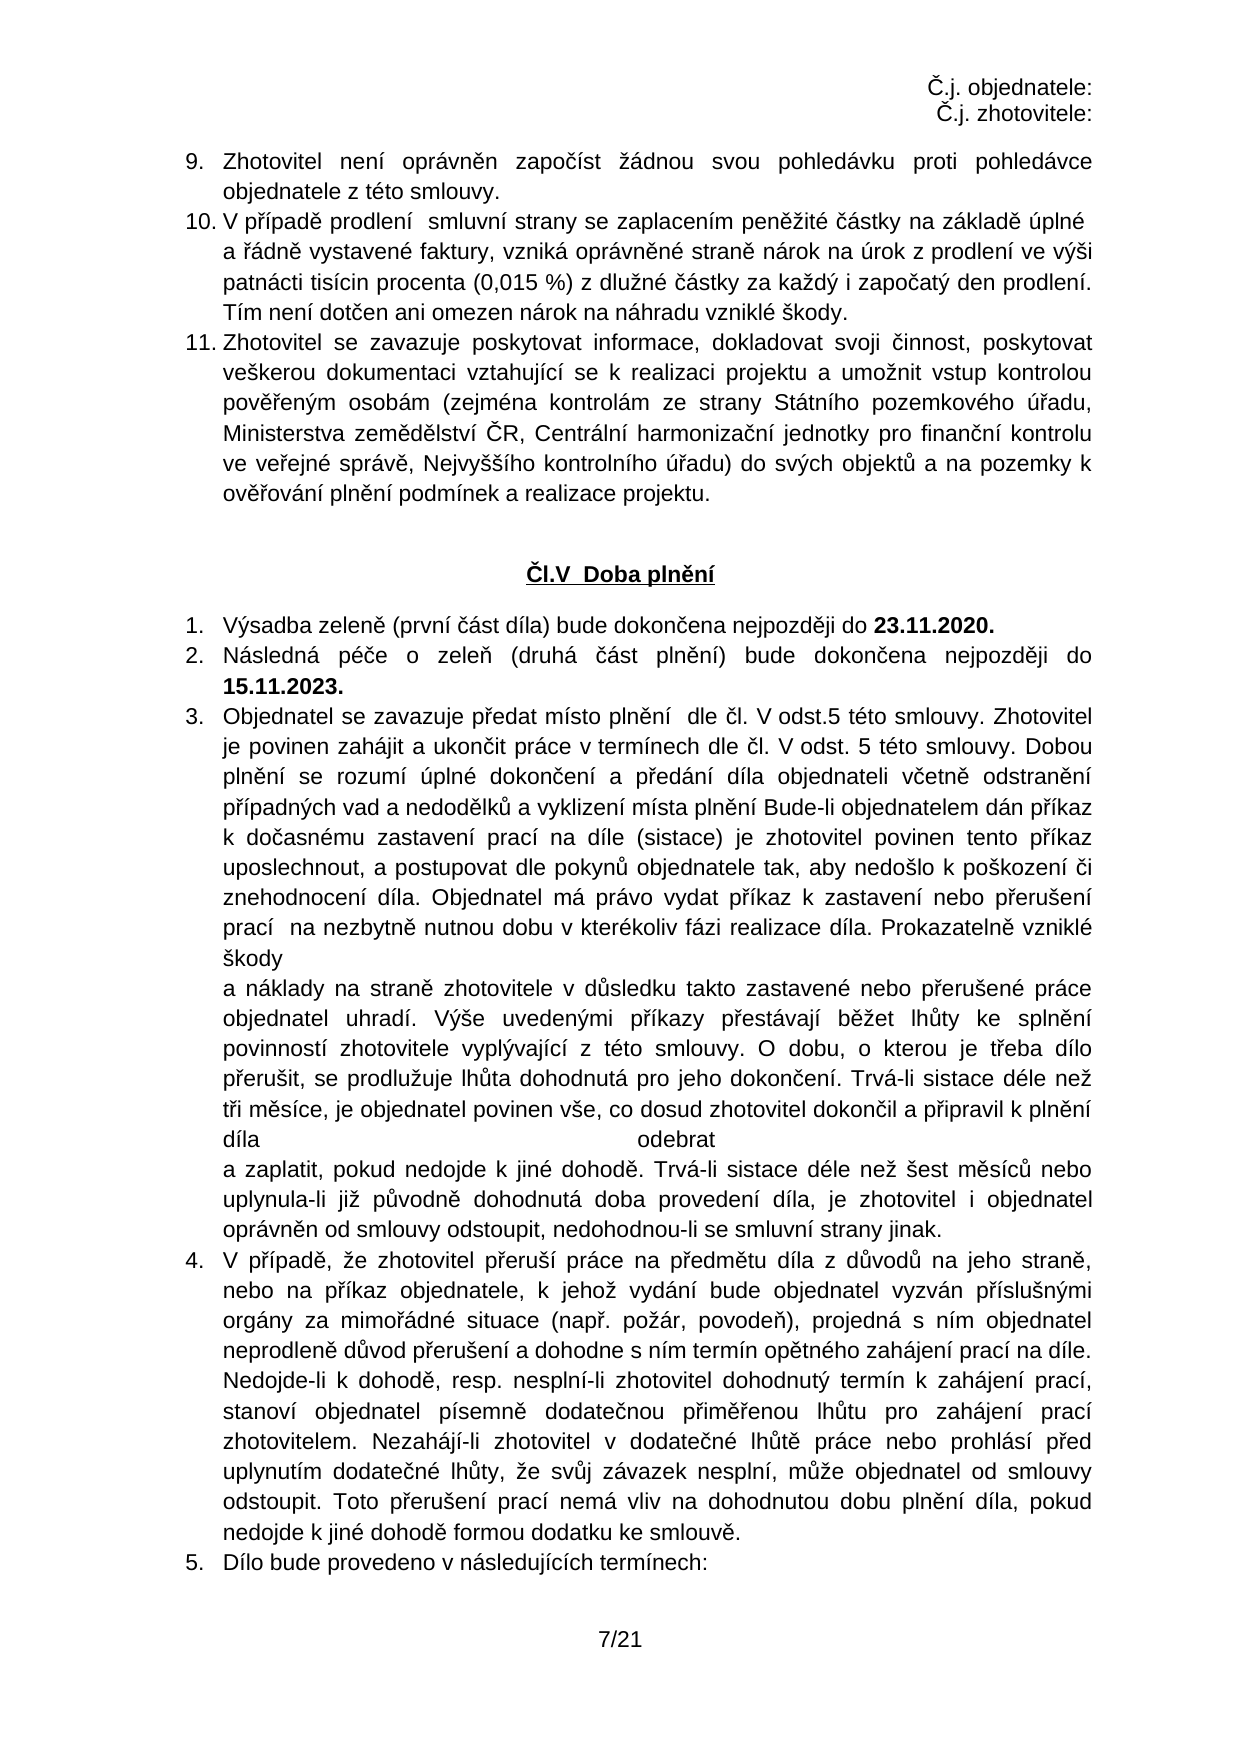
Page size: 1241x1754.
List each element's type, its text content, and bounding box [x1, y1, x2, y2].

list Dílo bude provedeno v následujících termínech: [185, 1549, 1093, 1575]
list Zhotovitel se zavazuje poskytovat informace, dokladovat svoji činnost, poskytovat veškerou dokumentaci vztahující se k realizaci projektu a umožnit vstup kontrolou pověřeným osobám (zejména kontrolám ze strany Státního pozemkového úřadu, Ministerstva zemědělství ČR, Centrální harmonizační jednotky pro finanční kontrolu ve veřejné správě, Nejvyššího kontrolního úřadu) do svých objektů a na pozemky k ověřování plnění podmínek a realizace projektu. [185, 329, 1093, 506]
list V případě prodlení smluvní strany se zaplacením peněžité částky na základě úplné a řádně vystavené faktury, vzniká oprávněné straně nárok na úrok z prodlení ve výši patnácti tisícin procenta (0,015 %) z dlužné částky za každý i započatý den prodlení. Tím není dotčen ani omezen nárok na náhradu vzniklé škody. [185, 208, 1093, 325]
list V případě, že zhotovitel přeruší práce na předmětu díla z důvodů na jeho straně, nebo na příkaz objednatele, k jehož vydání bude objednatel vyzván příslušnými orgány za mimořádné situace (např. požár, povodeň), projedná s ním objednatel neprodleně důvod přerušení a dohodne s ním termín opětného zahájení prací na díle. Nedojde-li k dohodě, resp. nesplní-li zhotovitel dohodnutý termín k zahájení prací, stanoví objednatel písemně dodatečnou přiměřenou lhůtu pro zahájení prací zhotovitelem. Nezahájí-li zhotovitel v dodatečné lhůtě práce nebo prohlásí před uplynutím dodatečné lhůty, že svůj závazek nesplní, může objednatel od smlouvy odstoupit. Toto přerušení prací nemá vliv na dohodnutou dobu plnění díla, pokud nedojde k jiné dohodě formou dodatku ke smlouvě. [185, 1247, 1093, 1545]
list Objednatel se zavazuje předat místo plnění dle čl. V odst.5 této smlouvy. Zhotovitel je povinen zahájit a ukončit práce v termínech dle čl. V odst. 5 této smlouvy. Dobou plnění se rozumí úplné dokončení a předání díla objednateli včetně odstranění případných vad a nedodělků a vyklizení místa plnění Bude-li objednatelem dán příkaz k dočasnému zastavení prací na díle (sistace) je zhotovitel povinen tento příkaz uposlechnout, a postupovat dle pokynů objednatele tak, aby nedošlo k poškození či znehodnocení díla. Objednatel má právo vydat příkaz k zastavení nebo přerušení prací na nezbytně nutnou dobu v kterékoliv fázi realizace díla. Prokazatelně vzniklé škody a náklady na straně zhotovitele v důsledku takto zastavené nebo přerušené práce objednatel uhradí. Výše uvedenými příkazy přestávají běžet lhůty ke splnění povinností zhotovitele vyplývající z této smlouvy. O dobu, o kterou je třeba dílo přerušit, se prodlužuje lhůta dohodnutá pro jeho dokončení. Trvá-li sistace déle než tři měsíce, je objednatel povinen vše, co dosud zhotovitel dokončil a připravil k plnění díla odebrat a zaplatit, pokud nedojde k jiné dohodě. Trvá-li sistace déle než šest měsíců nebo uplynula-li již původně dohodnutá doba provedení díla, je zhotovitel i objednatel oprávněn od smlouvy odstoupit, nedohodnou-li se smluvní strany jinak. [185, 703, 1093, 1243]
list Zhotovitel není oprávněn započíst žádnou svou pohledávku proti pohledávce objednatele z této smlouvy. [185, 148, 1093, 204]
list Následná péče o zeleň (druhá část plnění) bude dokončena nejpozději do 15.11.2023. [185, 642, 1093, 699]
text Čl.V Doba plnění [148, 561, 1093, 587]
list Výsadba zeleně (první část díla) bude dokončena nejpozději do 23.11.2020. [185, 612, 1093, 638]
